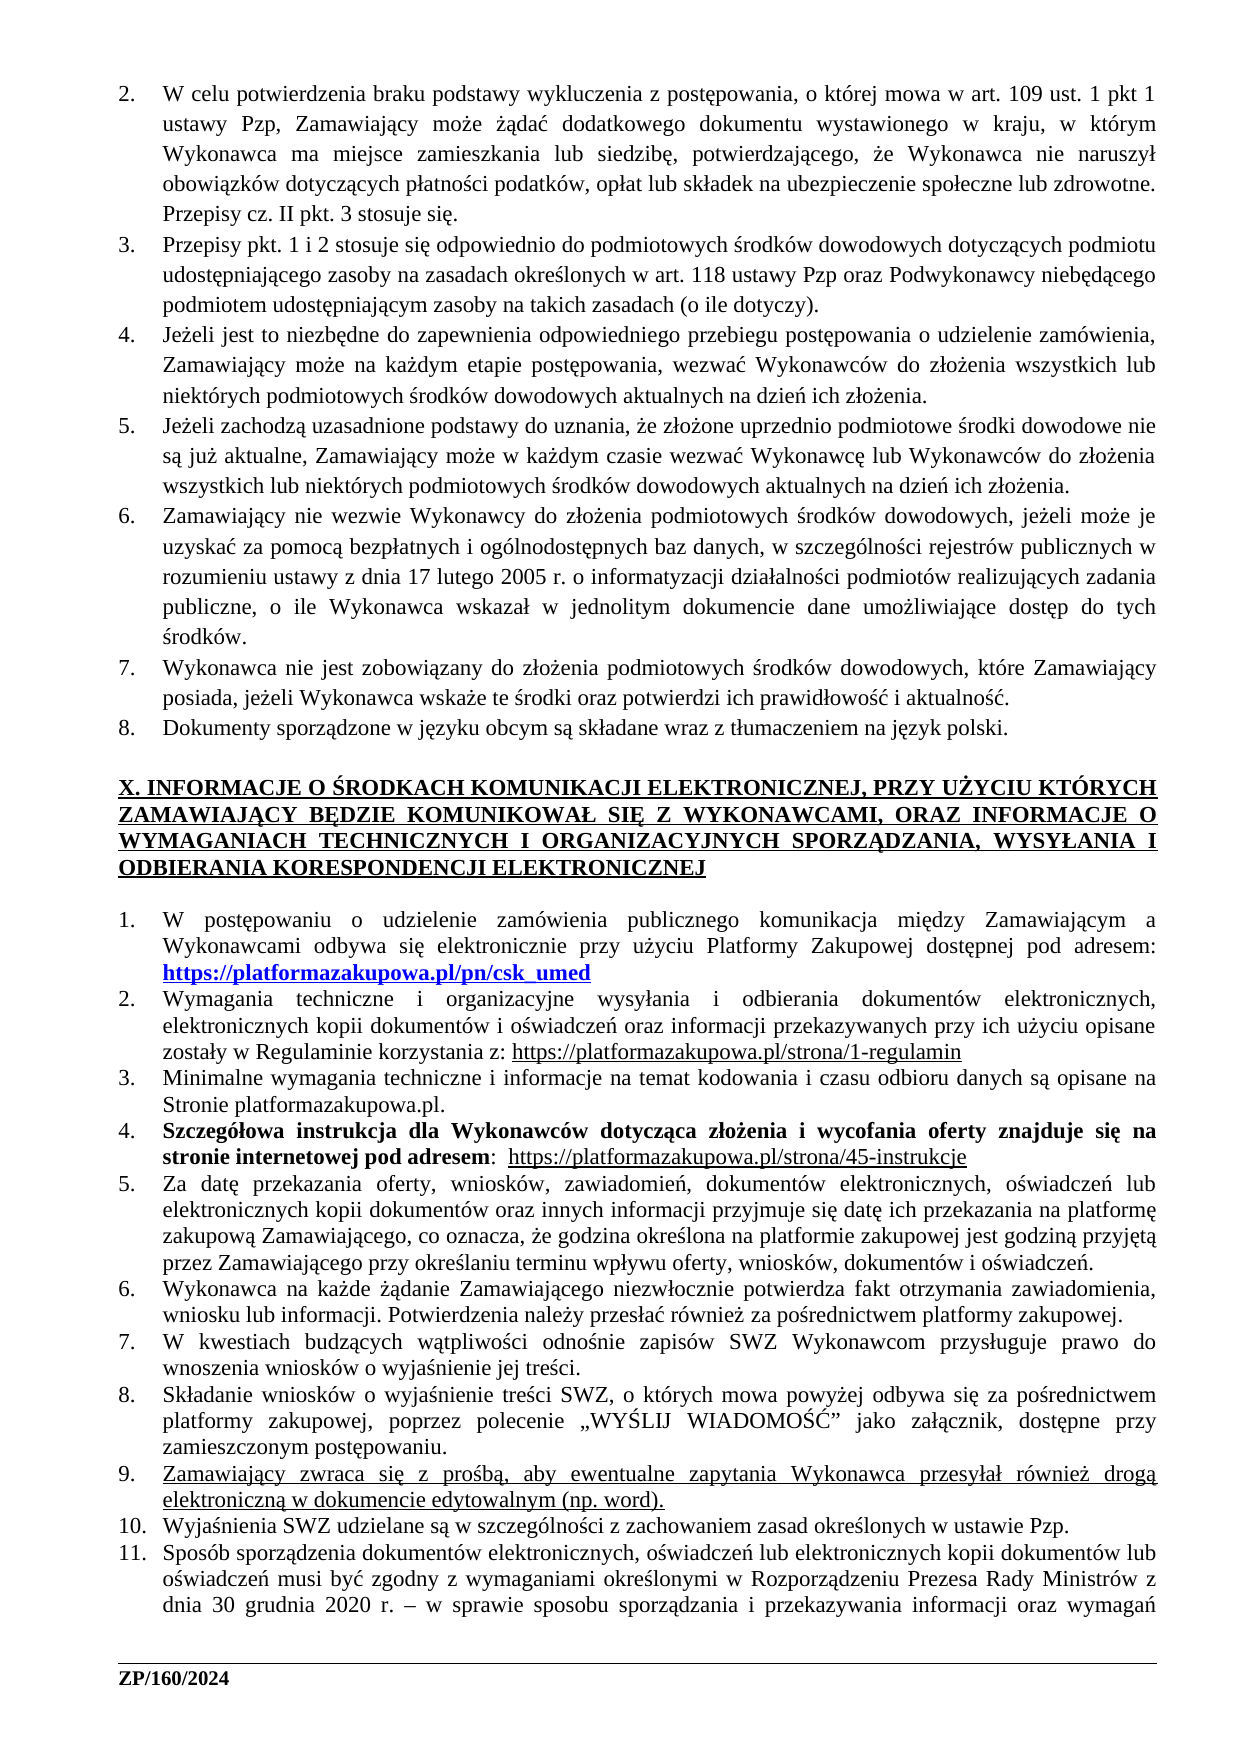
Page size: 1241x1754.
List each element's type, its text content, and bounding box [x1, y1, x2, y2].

list Przepisy pkt. 1 i 2 stosuje się odpowiednio do podmiotowych środków dowodowych dotyczących podmiotu udostępniającego zasoby na zasadach określonych w art. 118 ustawy Pzp oraz Podwykonawcy niebędącego podmiotem udostępniającym zasoby na takich zasadach (o ile dotyczy). [118, 231, 1157, 317]
list Jeżeli zachodzą uzasadnione podstawy do uznania, że złożone uprzednio podmiotowe środki dowodowe nie są już aktualne, Zamawiający może w każdym czasie wezwać Wykonawcę lub Wykonawców do złożenia wszystkich lub niektórych podmiotowych środków dowodowych aktualnych na dzień ich złożenia. [118, 412, 1157, 499]
text X. INFORMACJE O ŚRODKACH KOMUNIKACJI ELEKTRONICZNEJ, PRZY UŻYCIU KTÓRYCH ZAMAWIAJĄCY BĘDZIE KOMUNIKOWAŁ SIĘ Z WYKONAWCAMI, ORAZ INFORMACJE O WYMAGANIACH TECHNICZNYCH I ORGANIZACYJNYCH SPORZĄDZANIA, WYSYŁANIA I ODBIERANIA KORESPONDENCJI ELEKTRONICZNEJ [118, 825, 1157, 850]
list Szczegółowa instrukcja dla Wykonawców dotycząca złożenia i wycofania oferty znajduje się na stronie internetowej pod adresem: https://platformazakupowa.pl/strona/45-instrukcje [118, 1117, 1157, 1170]
list Zamawiający nie wezwie Wykonawcy do złożenia podmiotowych środków dowodowych, jeżeli może je uzyskać za pomocą bezpłatnych i ogólnodostępnych baz danych, w szczególności rejestrów publicznych w rozumieniu ustawy z dnia 17 lutego 2005 r. o informatyzacji działalności podmiotów realizujących zadania publiczne, o ile Wykonawca wskazał w jednolitym dokumencie dane umożliwiające dostęp do tych środków. [118, 503, 1157, 650]
text X. INFORMACJE O ŚRODKACH KOMUNIKACJI ELEKTRONICZNEJ, PRZY UŻYCIU KTÓRYCH ZAMAWIAJĄCY BĘDZIE KOMUNIKOWAŁ SIĘ Z WYKONAWCAMI, ORAZ INFORMACJE O WYMAGANIACH TECHNICZNYCH I ORGANIZACYJNYCH SPORZĄDZANIA, WYSYŁANIA I ODBIERANIA KORESPONDENCJI ELEKTRONICZNEJ [118, 799, 1157, 824]
list Jeżeli jest to niezbędne do zapewnienia odpowiedniego przebiegu postępowania o udzielenie zamówienia, Zamawiający może na każdym etapie postępowania, wezwać Wykonawców do złożenia wszystkich lub niektórych podmiotowych środków dowodowych aktualnych na dzień ich złożenia. [118, 321, 1157, 408]
text X. INFORMACJE O ŚRODKACH KOMUNIKACJI ELEKTRONICZNEJ, PRZY UŻYCIU KTÓRYCH ZAMAWIAJĄCY BĘDZIE KOMUNIKOWAŁ SIĘ Z WYKONAWCAMI, ORAZ INFORMACJE O WYMAGANIACH TECHNICZNYCH I ORGANIZACYJNYCH SPORZĄDZANIA, WYSYŁANIA I ODBIERANIA KORESPONDENCJI ELEKTRONICZNEJ [118, 774, 1157, 797]
list Składanie wniosków o wyjaśnienie treści SWZ, o których mowa powyżej odbywa się za pośrednictwem platformy zakupowej, poprzez polecenie „WYŚLIJ WIADOMOŚĆ” jako załącznik, dostępne przy zamieszczonym postępowaniu. [118, 1381, 1157, 1460]
list Dokumenty sporządzone w języku obcym są składane wraz z tłumaczeniem na język polski. [118, 714, 1157, 740]
list Wymagania techniczne i organizacyjne wysyłania i odbierania dokumentów elektronicznych, elektronicznych kopii dokumentów i oświadczeń oraz informacji przekazywanych przy ich użyciu opisane zostały w Regulaminie korzystania z: https://platformazakupowa.pl/strona/1-regulamin [118, 985, 1157, 1064]
list Wykonawca nie jest zobowiązany do złożenia podmiotowych środków dowodowych, które Zamawiający posiada, jeżeli Wykonawca wskaże te środki oraz potwierdzi ich prawidłowość i aktualność. [118, 654, 1157, 710]
list Za datę przekazania oferty, wniosków, zawiadomień, dokumentów elektronicznych, oświadczeń lub elektronicznych kopii dokumentów oraz innych informacji przyjmuje się datę ich przekazania na platformę zakupową Zamawiającego, co oznacza, że godzina określona na platformie zakupowej jest godziną przyjętą przez Zamawiającego przy określaniu terminu wpływu oferty, wniosków, dokumentów i oświadczeń. [118, 1170, 1157, 1275]
list W kwestiach budzących wątpliwości odnośnie zapisów SWZ Wykonawcom przysługuje prawo do wnoszenia wniosków o wyjaśnienie jej treści. [118, 1328, 1157, 1381]
list Wykonawca na każde żądanie Zamawiającego niezwłocznie potwierdza fakt otrzymania zawiadomienia, wniosku lub informacji. Potwierdzenia należy przesłać również za pośrednictwem platformy zakupowej. [118, 1275, 1157, 1328]
list W celu potwierdzenia braku podstawy wykluczenia z postępowania, o której mowa w art. 109 ust. 1 pkt 1 ustawy Pzp, Zamawiający może żądać dodatkowego dokumentu wystawionego w kraju, w którym Wykonawca ma miejsce zamieszkania lub siedzibę, potwierdzającego, że Wykonawca nie naruszył obowiązków dotyczących płatności podatków, opłat lub składek na ubezpieczenie społeczne lub zdrowotne. Przepisy cz. II pkt. 3 stosuje się. [118, 80, 1157, 227]
list Minimalne wymagania techniczne i informacje na temat kodowania i czasu odbioru danych są opisane na Stronie platformazakupowa.pl. [118, 1064, 1157, 1117]
list W postępowaniu o udzielenie zamówienia publicznego komunikacja między Zamawiającym a Wykonawcami odbywa się elektronicznie przy użyciu Platformy Zakupowej dostępnej pod adresem: https://platformazakupowa.pl/pn/csk_umed [118, 906, 1157, 985]
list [118, 1539, 1157, 1618]
list Wyjaśnienia SWZ udzielane są w szczególności z zachowaniem zasad określonych w ustawie Pzp. [118, 1512, 1157, 1539]
text X. INFORMACJE O ŚRODKACH KOMUNIKACJI ELEKTRONICZNEJ, PRZY UŻYCIU KTÓRYCH ZAMAWIAJĄCY BĘDZIE KOMUNIKOWAŁ SIĘ Z WYKONAWCAMI, ORAZ INFORMACJE O WYMAGANIACH TECHNICZNYCH I ORGANIZACYJNYCH SPORZĄDZANIA, WYSYŁANIA I ODBIERANIA KORESPONDENCJI ELEKTRONICZNEJ [118, 851, 1157, 880]
list Zamawiający zwraca się z prośbą, aby ewentualne zapytania Wykonawca przesyłał również drogą elektroniczną w dokumencie edytowalnym (np. word). [118, 1460, 1157, 1512]
